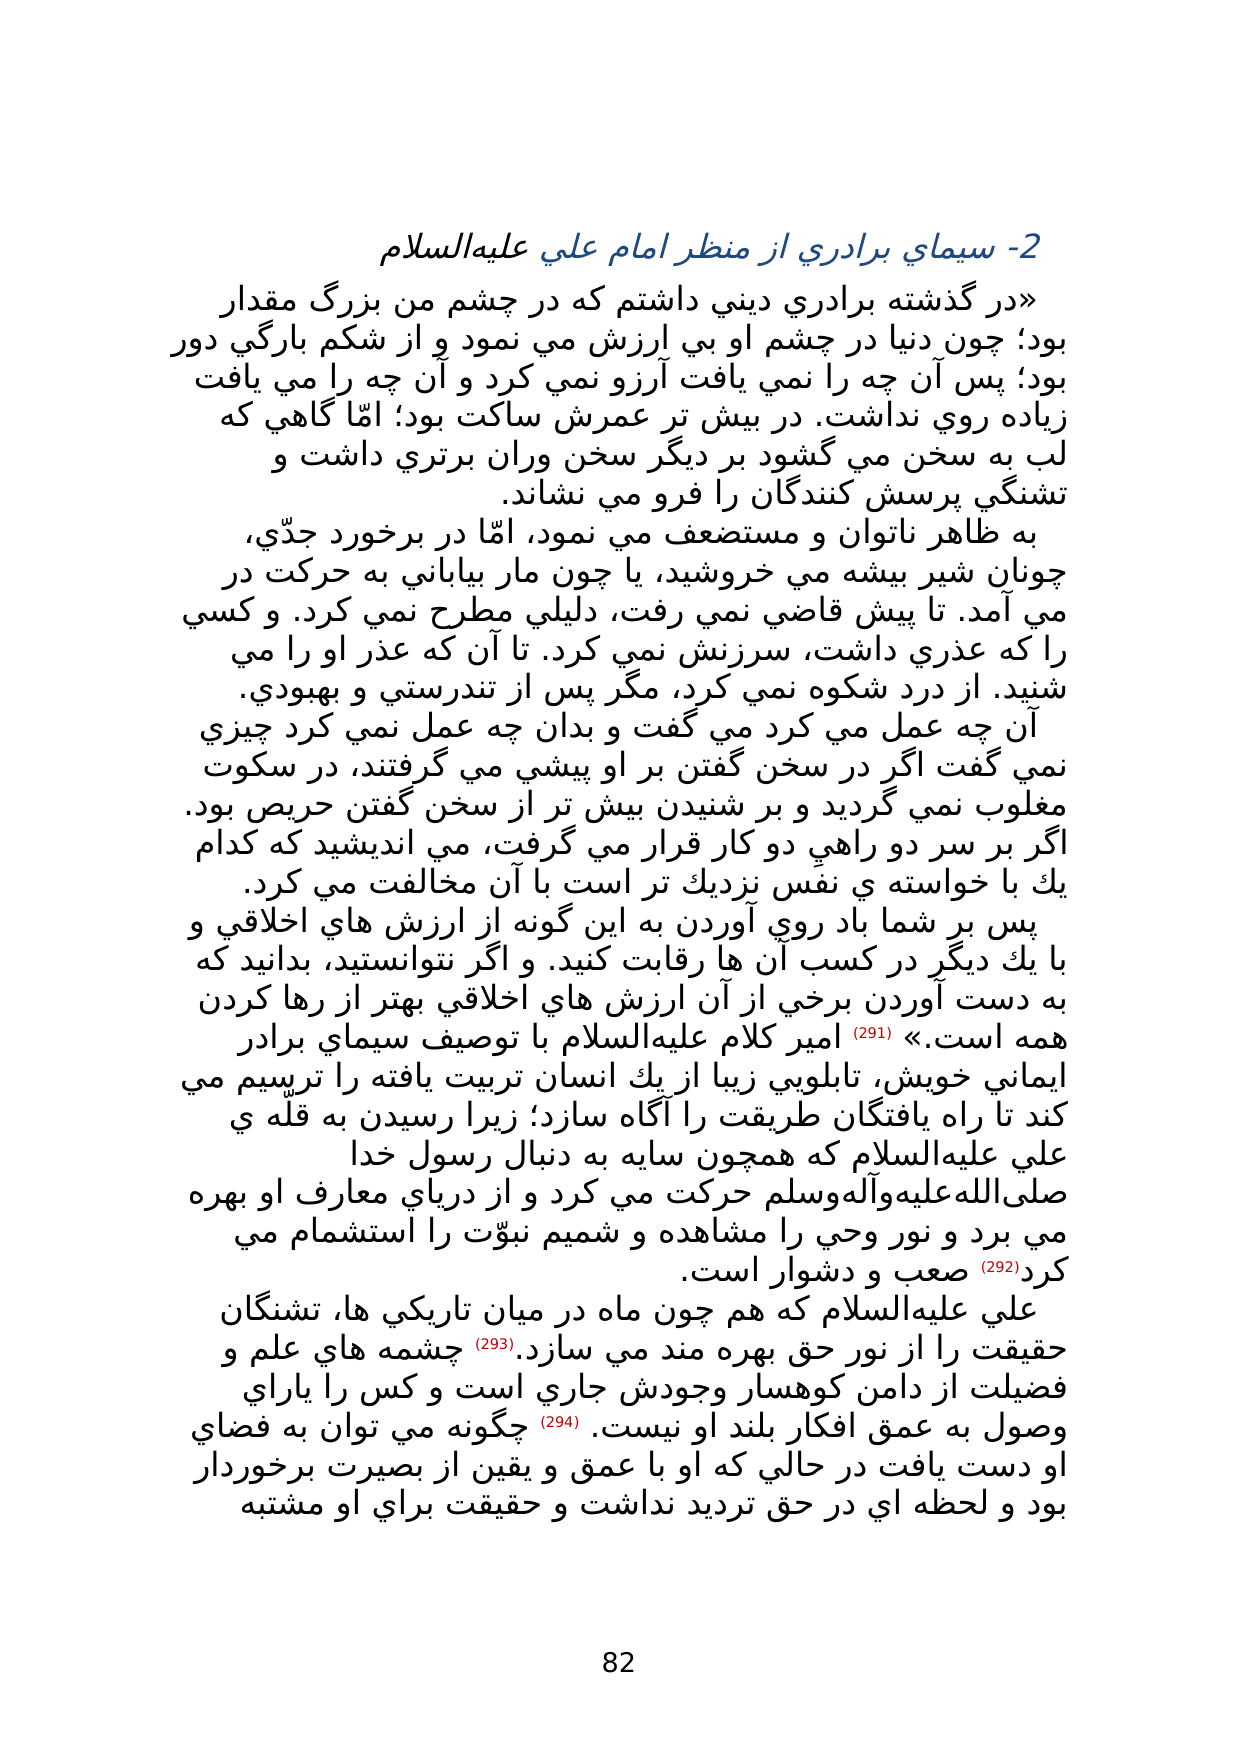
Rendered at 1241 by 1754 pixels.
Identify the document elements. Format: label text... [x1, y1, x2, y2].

text پس بر شما باد روي آوردن به اين گونه از ارزش هاي اخلاقي و با يك ديگر در كسب آن ها رقابت كنيد. و اگر نتوانستيد، بدانيد كه به دست آوردن برخي از آن ارزش هاي اخلاقي بهتر از رها كردن همه است.» (291) امير كلام عليه‌السلام با توصيف سيماي برادر ايماني خويش، تابلويي زيبا از يك انسان تربيت يافته را ترسيم مي كند تا راه يافتگان طريقت را آگاه سازد؛ زيرا رسيدن به قلّه ي علي عليه‌السلام كه همچون سايه به دنبال رسول خدا صلى‌الله‌عليه‌وآله‌وسلم حركت مي كرد و از درياي معارف او بهره مي برد و نور وحي را مشاهده و شميم نبوّت را استشمام مي كرد(292) صعب و دشوار است. [169, 901, 1069, 1289]
text «در گذشته برادري ديني داشتم كه در چشم من بزرگ مقدار بود؛ چون دنيا در چشم او بي ارزش مي نمود و از شكم بارگي دور بود؛ پس آن چه را نمي يافت آرزو نمي كرد و آن چه را مي يافت زياده روي نداشت. در بيش تر عمرش ساكت بود؛ امّا گاهي كه لب به سخن مي گشود بر ديگر سخن وران برتري داشت و تشنگي پرسش كنندگان را فرو مي نشاند. [169, 279, 1069, 512]
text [169, 1289, 1069, 1523]
text آن چه عمل مي كرد مي گفت و بدان چه عمل نمي كرد چيزي نمي گفت اگر در سخن گفتن بر او پيشي مي گرفتند، در سكوت مغلوب نمي گرديد و بر شنيدن بيش تر از سخن گفتن حريص بود. اگر بر سر دو راهيِ دو كار قرار مي گرفت، مي انديشيد كه كدام يك با خواسته ي نفس نزديك تر است با آن مخالفت مي كرد. [169, 707, 1069, 901]
subtitle 2- سيماي برادري از منظر امام علي عليه‌السلام [169, 228, 1069, 267]
text به ظاهر ناتوان و مستضعف مي نمود، امّا در برخورد جدّي، چونان شير بيشه مي خروشيد، يا چون مار بياباني به حركت در مي آمد. تا پيش قاضي نمي رفت، دليلي مطرح نمي كرد. و كسي را كه عذري داشت، سرزنش نمي كرد. تا آن كه عذر او را مي شنيد. از درد شكوه نمي كرد، مگر پس از تندرستي و بهبودي. [169, 512, 1069, 707]
